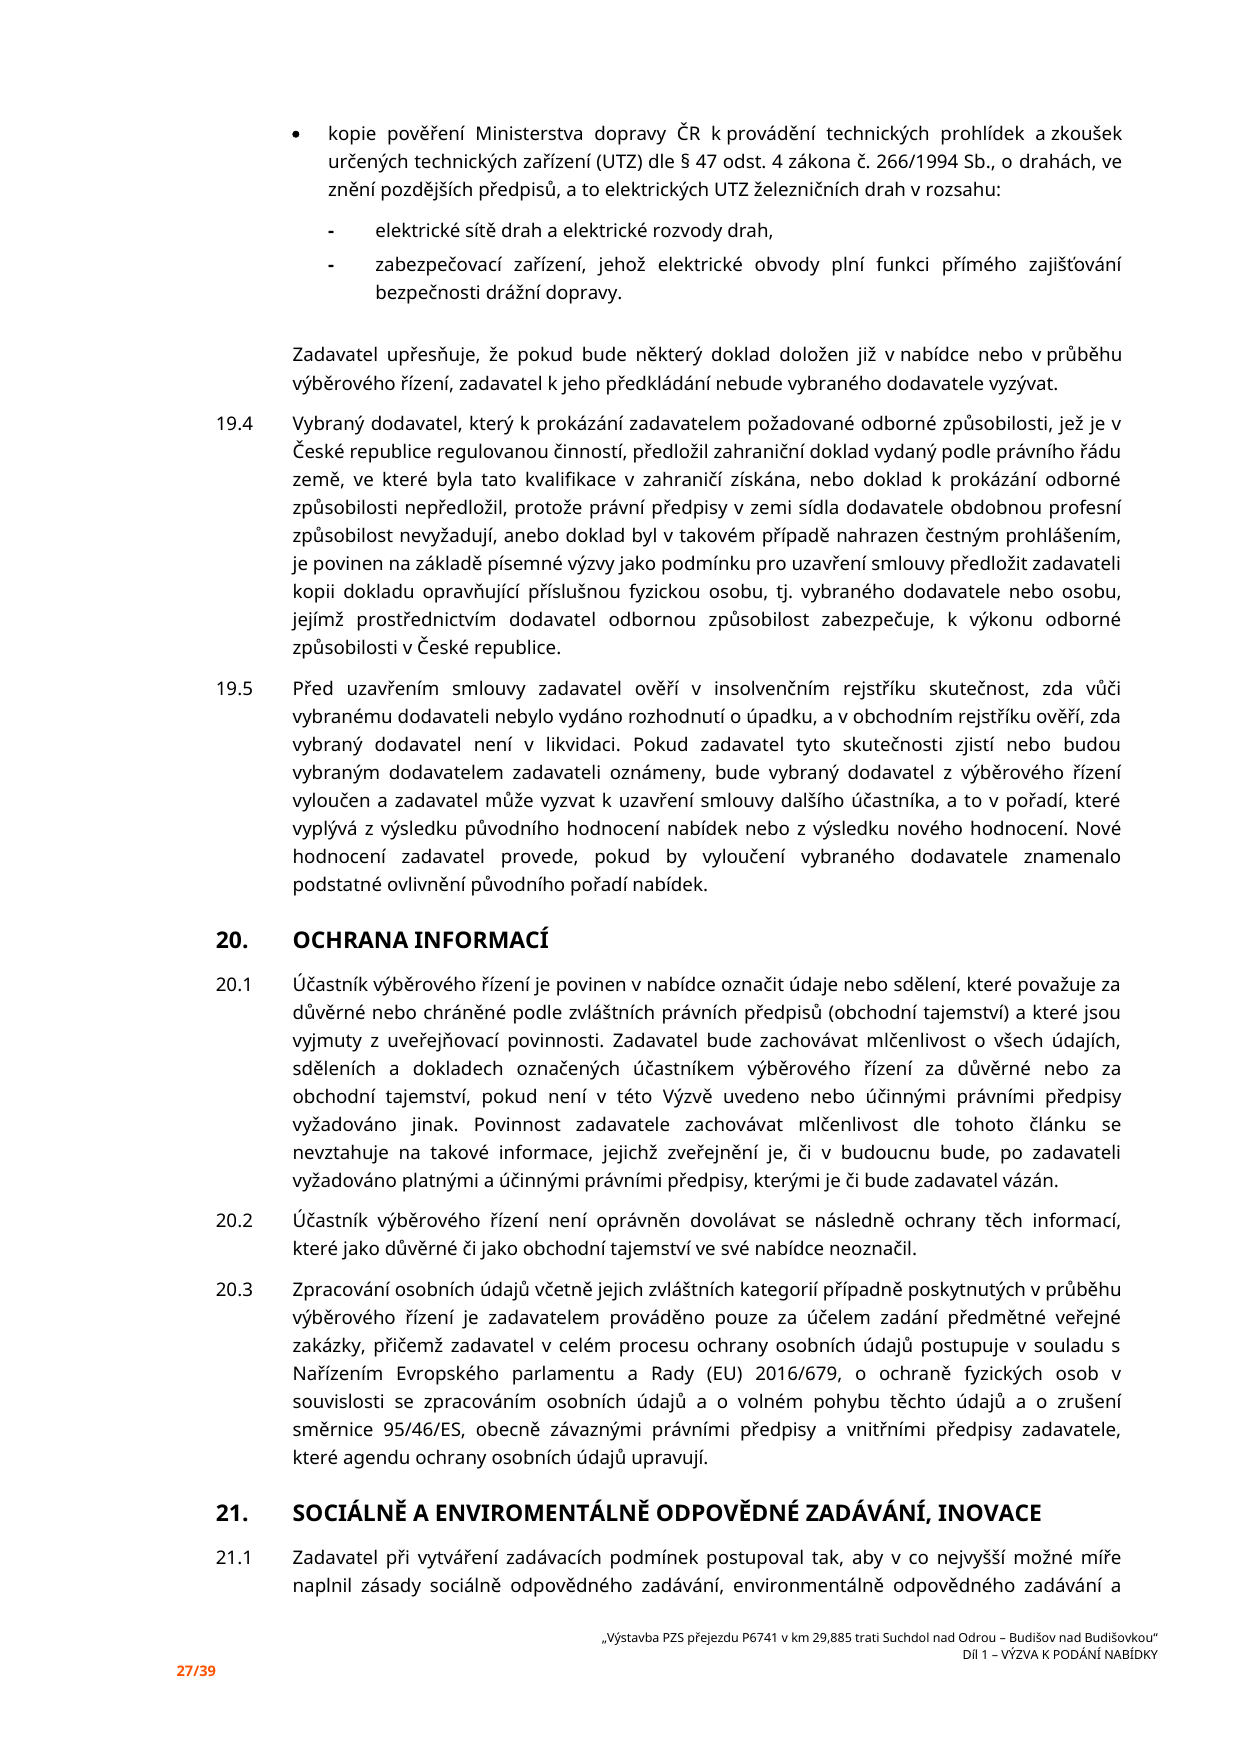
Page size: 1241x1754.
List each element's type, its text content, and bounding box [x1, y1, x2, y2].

text Zadavatel upřesňuje, že pokud bude některý doklad doložen již v nabídce nebo v průběhu výběrového řízení, zadavatel k jeho předkládání nebude vybraného dodavatele vyzývat. [292, 342, 1122, 395]
text Před uzavřením smlouvy zadavatel ověří v insolvenčním rejstříku skutečnost, zda vůči vybranému dodavateli nebylo vydáno rozhodnutí o úpadku, a v obchodním rejstříku ověří, zda vybraný dodavatel není v likvidaci. Pokud zadavatel tyto skutečnosti zjistí nebo budou vybraným dodavatelem zadavateli oznámeny, bude vybraný dodavatel z výběrového řízení vyloučen a zadavatel může vyzvat k uzavření smlouvy dalšího účastníka, a to v pořadí, které vyplývá z výsledku původního hodnocení nabídek nebo z výsledku nového hodnocení. Nové hodnocení zadavatel provede, pokud by vyloučení vybraného dodavatele znamenalo podstatné ovlivnění původního pořadí nabídek. [216, 675, 1122, 897]
text kopie pověření Ministerstva dopravy ČR k provádění technických prohlídek a zkoušek určených technických zařízení (UTZ) dle § 47 odst. 4 zákona č. 266/1994 Sb., o drahách, ve znění pozdějších předpisů, a to elektrických UTZ železničních drah v rozsahu: [292, 121, 1122, 202]
text SOCIÁLNĚ A ENVIROMENTÁLNĚ ODPOVĚDNÉ ZADÁVÁNÍ, INOVACE [216, 1497, 1122, 1529]
text Vybraný dodavatel, který k prokázání zadavatelem požadované odborné způsobilosti, jež je v České republice regulovanou činností, předložil zahraniční doklad vydaný podle právního řádu země, ve které byla tato kvalifikace v zahraničí získána, nebo doklad k prokázání odborné způsobilosti nepředložil, protože právní předpisy v zemi sídla dodavatele obdobnou profesní způsobilost nevyžadují, anebo doklad byl v takovém případě nahrazen čestným prohlášením, je povinen na základě písemné výzvy jako podmínku pro uzavření smlouvy předložit zadavateli kopii dokladu opravňující příslušnou fyzickou osobu, tj. vybraného dodavatele nebo osobu, jejímž prostřednictvím dodavatel odbornou způsobilost zabezpečuje, k výkonu odborné způsobilosti v České republice. [216, 410, 1122, 660]
text Účastník výběrového řízení není oprávněn dovolávat se následně ochrany těch informací, které jako důvěrné či jako obchodní tajemství ve své nabídce neoznačil. [216, 1208, 1122, 1261]
text zabezpečovací zařízení, jehož elektrické obvody plní funkci přímého zajišťování bezpečnosti drážní dopravy. [328, 251, 1122, 305]
text elektrické sítě drah a elektrické rozvody drah, [328, 217, 1122, 243]
text OCHRANA INFORMACÍ [216, 924, 1122, 955]
text Účastník výběrového řízení je povinen v nabídce označit údaje nebo sdělení, které považuje za důvěrné nebo chráněné podle zvláštních právních předpisů (obchodní tajemství) a které jsou vyjmuty z uveřejňovací povinnosti. Zadavatel bude zachovávat mlčenlivost o všech údajích, sděleních a dokladech označených účastníkem výběrového řízení za důvěrné nebo za obchodní tajemství, pokud není v této Výzvě uvedeno nebo účinnými právními předpisy vyžadováno jinak. Povinnost zadavatele zachovávat mlčenlivost dle tohoto článku se nevztahuje na takové informace, jejichž zveřejnění je, či v budoucnu bude, po zadavateli vyžadováno platnými a účinnými právními předpisy, kterými je či bude zadavatel vázán. [216, 971, 1122, 1193]
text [216, 1544, 1122, 1598]
text Zpracování osobních údajů včetně jejich zvláštních kategorií případně poskytnutých v průběhu výběrového řízení je zadavatelem prováděno pouze za účelem zadání předmětné veřejné zakázky, přičemž zadavatel v celém procesu ochrany osobních údajů postupuje v souladu s Nařízením Evropského parlamentu a Rady (EU) 2016/679, o ochraně fyzických osob v souvislosti se zpracováním osobních údajů a o volném pohybu těchto údajů a o zrušení směrnice 95/46/ES, obecně závaznými právními předpisy a vnitřními předpisy zadavatele, které agendu ochrany osobních údajů upravují. [216, 1276, 1122, 1470]
